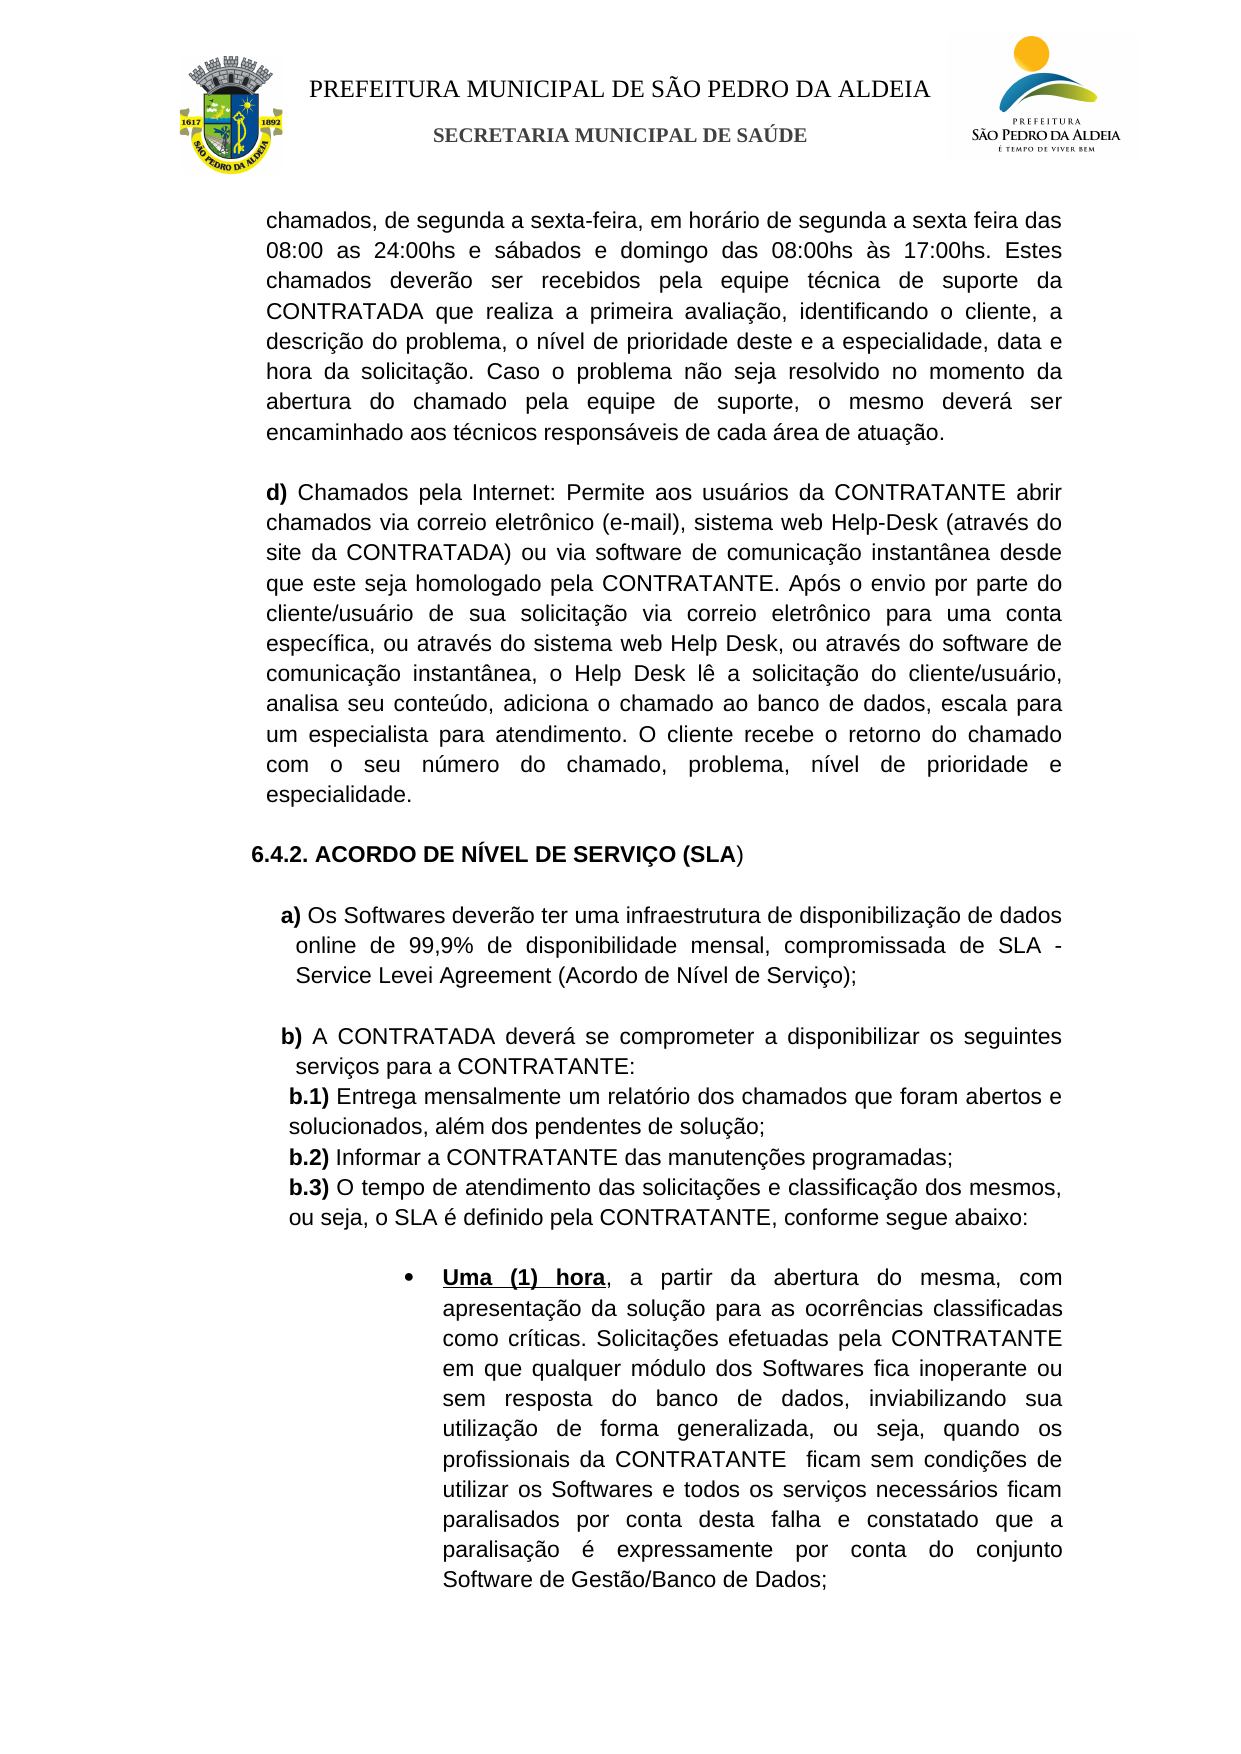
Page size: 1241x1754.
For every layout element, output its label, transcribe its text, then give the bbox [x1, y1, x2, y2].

text b.1) Entrega mensalmente um relatório dos chamados que foram abertos e solucionados, além dos pendentes de solução; [288, 1083, 1063, 1140]
picture [947, 33, 1138, 162]
text a) Os Softwares deverão ter uma infraestrutura de disponibilização de dados online de 99,9% de disponibilidade mensal, compromissada de SLA - Service Levei Agreement (Acordo de Nível de Serviço); [281, 902, 1063, 989]
text 6.4.2. ACORDO DE NÍVEL DE SERVIÇO (SLA) [177, 841, 1063, 868]
text d) Chamados pela Internet: Permite aos usuários da CONTRATANTE abrir chamados via correio eletrônico (e-mail), sistema web Help-Desk (através do site da CONTRATADA) ou via software de comunicação instantânea desde que este seja homologado pela CONTRATANTE. Após o envio por parte do cliente/usuário de sua solicitação via correio eletrônico para uma conta específica, ou através do sistema web Help Desk, ou através do software de comunicação instantânea, o Help Desk lê a solicitação do cliente/usuário, analisa seu conteúdo, adiciona o chamado ao banco de dados, escala para um especialista para atendimento. O cliente recebe o retorno do chamado com o seu número do chamado, problema, nível de prioridade e especialidade. [266, 479, 1063, 807]
text b.2) Informar a CONTRATANTE das manutenções programadas; [288, 1143, 1063, 1170]
text b.3) O tempo de atendimento das solicitações e classificação dos mesmos, ou seja, o SLA é definido pela CONTRATANTE, conforme segue abaixo: [288, 1174, 1063, 1230]
text b) A CONTRATADA deverá se comprometer a disponibilizar os seguintes serviços para a CONTRATANTE: [281, 1023, 1063, 1079]
picture [179, 56, 283, 174]
list Uma (1) hora, a partir da abertura do mesma, com apresentação da solução para as ocorrências classificadas como críticas. Solicitações efetuadas pela CONTRATANTE em que qualquer módulo dos Softwares fica inoperante ou sem resposta do banco de dados, inviabilizando sua utilização de forma generalizada, ou seja, quando os profissionais da CONTRATANTE ficam sem condições de utilizar os Softwares e todos os serviços necessários ficam paralisados por conta desta falha e constatado que a paralisação é expressamente por conta do conjunto Software de Gestão/Banco de Dados; [405, 1264, 1063, 1593]
